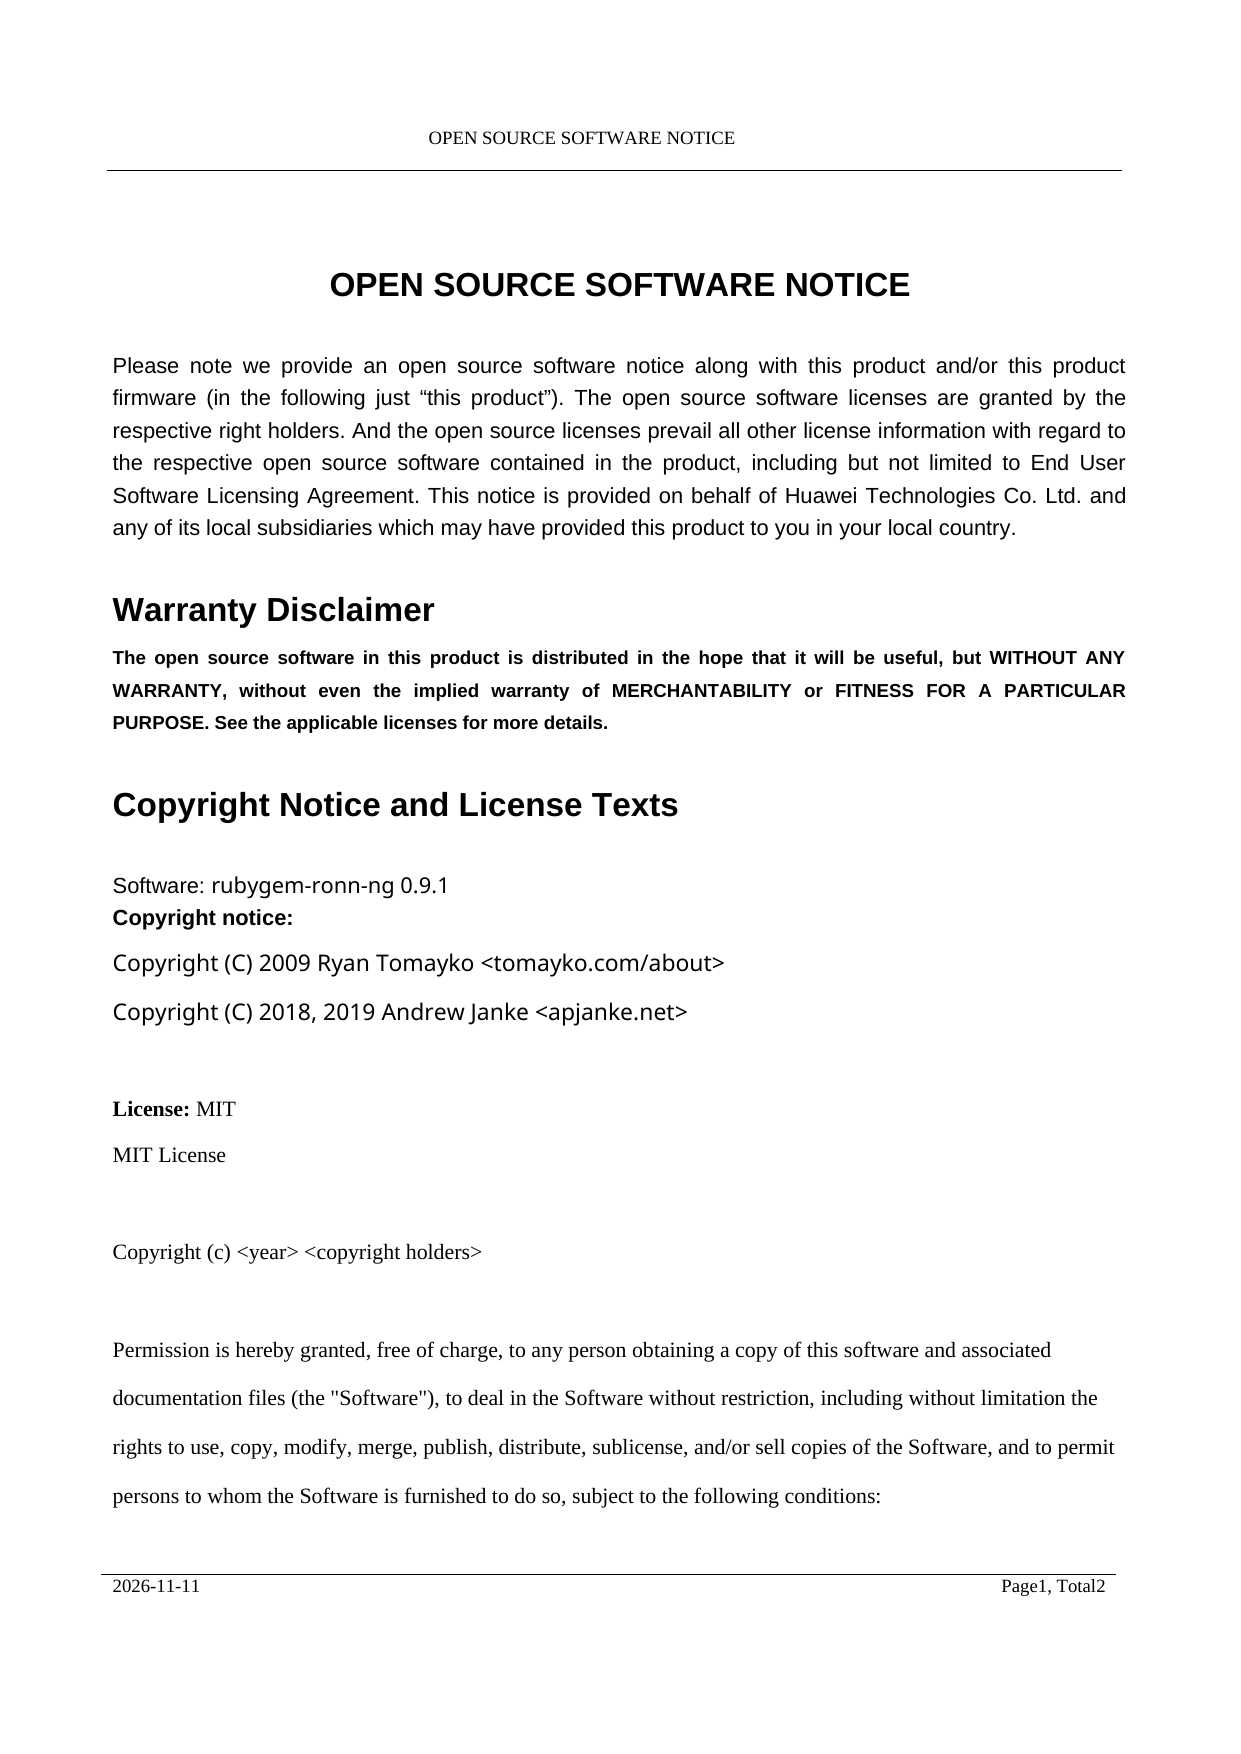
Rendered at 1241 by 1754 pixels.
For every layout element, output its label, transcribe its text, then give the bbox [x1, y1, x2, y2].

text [112, 1138, 1128, 1512]
text License: MIT [112, 1093, 1128, 1125]
text Copyright Notice and License Texts [112, 771, 1128, 836]
text Software: rubygem-ronn-ng 0.9.1 [112, 869, 1128, 901]
text OPEN SOURCE SOFTWARE NOTICE [112, 251, 1128, 316]
text Copyright notice: [112, 901, 1128, 934]
text The open source software in this product is distributed in the hope that it will be useful, but WITHOUT ANY WARRANTY, without even the implied warranty of MERCHANTABILITY or FITNESS FOR A PARTICULAR PURPOSE. See the applicable licenses for more details. [112, 641, 1128, 739]
text Copyright (C) 2009 Ryan Tomayko <tomayko.com/about> Copyright (C) 2018, 2019 Andrew Janke <apjanke.net> [112, 947, 1128, 1077]
text Please note we provide an open source software notice along with this product and/or this product firmware (in the following just “this product”). The open source software licenses are granted by the respective right holders. And the open source licenses prevail all other license information with regard to the respective open source software contained in the product, including but not limited to End User Software Licensing Agreement. This notice is provided on behalf of Huawei Technologies Co. Ltd. and any of its local subsidiaries which may have provided this product to you in your local country. [112, 349, 1128, 544]
text Warranty Disclaimer [112, 576, 1128, 641]
